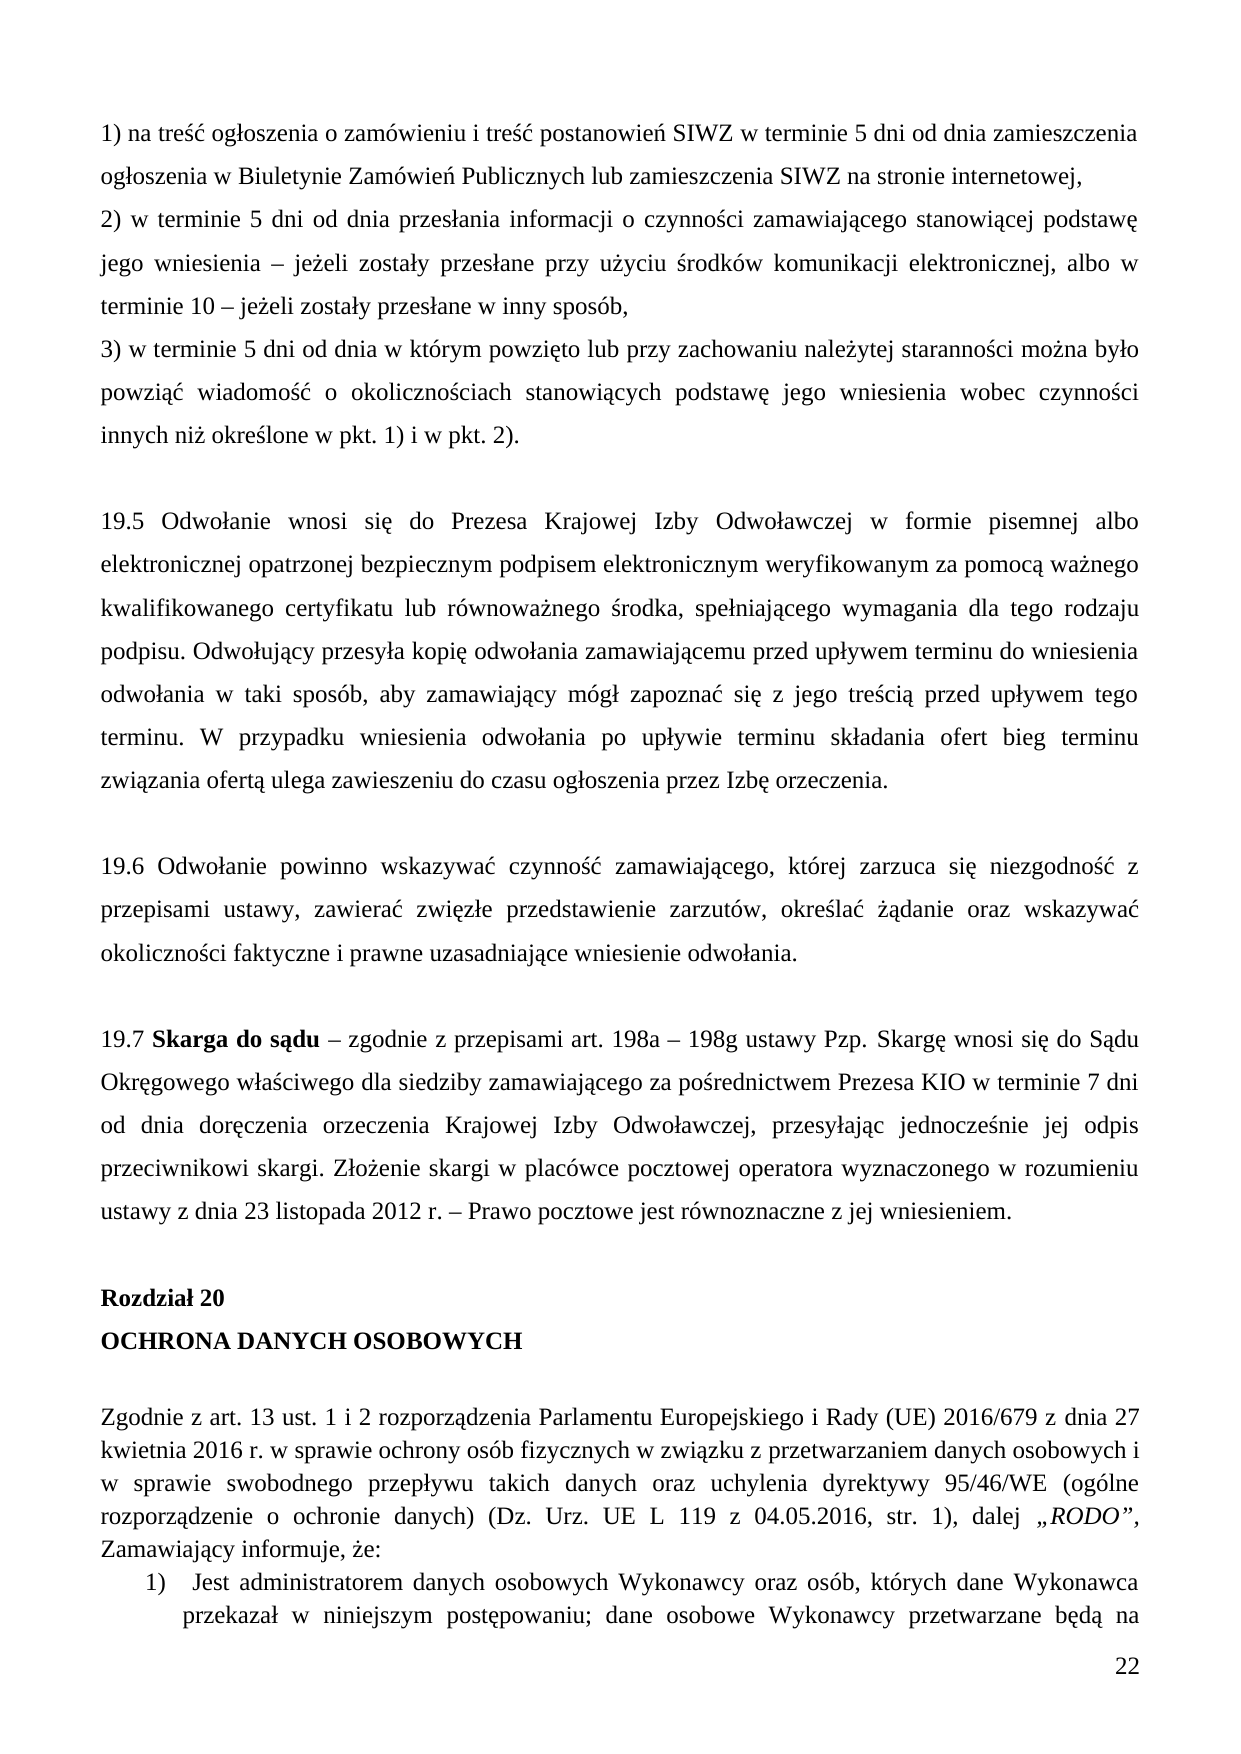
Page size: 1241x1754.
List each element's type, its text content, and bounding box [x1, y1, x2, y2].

text 19.5 Odwołanie wnosi się do Prezesa Krajowej Izby Odwoławczej w formie pisemnej albo elektronicznej opatrzonej bezpiecznym podpisem elektronicznym weryfikowanym za pomocą ważnego kwalifikowanego certyfikatu lub równoważnego środka, spełniającego wymagania dla tego rodzaju podpisu. Odwołujący przesyła kopię odwołania zamawiającemu przed upływem terminu do wniesienia odwołania w taki sposób, aby zamawiający mógł zapoznać się z jego treścią przed upływem tego terminu. W przypadku wniesienia odwołania po upływie terminu składania ofert bieg terminu związania ofertą ulega zawieszeniu do czasu ogłoszenia przez Izbę orzeczenia. [100, 506, 1140, 794]
text 1) na treść ogłoszenia o zamówieniu i treść postanowień SIWZ w terminie 5 dni od dnia zamieszczenia ogłoszenia w Biuletynie Zamówień Publicznych lub zamieszczenia SIWZ na stronie internetowej, [100, 118, 1140, 190]
text 2) w terminie 5 dni od dnia przesłania informacji o czynności zamawiającego stanowiącej podstawę jego wniesienia – jeżeli zostały przesłane przy użyciu środków komunikacji elektronicznej, albo w terminie 10 – jeżeli zostały przesłane w inny sposób, [100, 204, 1140, 319]
text Rozdział 20 [100, 1283, 1140, 1311]
text Zgodnie z art. 13 ust. 1 i 2 rozporządzenia Parlamentu Europejskiego i Rady (UE) 2016/679 z dnia 27 kwietnia 2016 r. w sprawie ochrony osób fizycznych w związku z przetwarzaniem danych osobowych i w sprawie swobodnego przepływu takich danych oraz uchylenia dyrektywy 95/46/WE (ogólne rozporządzenie o ochronie danych) (Dz. Urz. UE L 119 z 04.05.2016, str. 1), dalej „RODO”, Zamawiający informuje, że: [100, 1402, 1140, 1563]
text 3) w terminie 5 dni od dnia w którym powzięto lub przy zachowaniu należytej staranności można było powziąć wiadomość o okolicznościach stanowiących podstawę jego wniesienia wobec czynności innych niż określone w pkt. 1) i w pkt. 2). [100, 334, 1140, 449]
text OCHRONA DANYCH OSOBOWYCH [100, 1326, 1140, 1354]
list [145, 1567, 1140, 1629]
text 19.7 Skarga do sądu – zgodnie z przepisami art. 198a – 198g ustawy Pzp. Skargę wnosi się do Sądu Okręgowego właściwego dla siedziby zamawiającego za pośrednictwem Prezesa KIO w terminie 7 dni od dnia doręczenia orzeczenia Krajowej Izby Odwoławczej, przesyłając jednocześnie jej odpis przeciwnikowi skargi. Złożenie skargi w placówce pocztowej operatora wyznaczonego w rozumieniu ustawy z dnia 23 listopada 2012 r. – Prawo pocztowe jest równoznaczne z jej wniesieniem. [100, 1024, 1140, 1225]
text 19.6 Odwołanie powinno wskazywać czynność zamawiającego, której zarzuca się niezgodność z przepisami ustawy, zawierać zwięzłe przedstawienie zarzutów, określać żądanie oraz wskazywać okoliczności faktyczne i prawne uzasadniające wniesienie odwołania. [100, 851, 1140, 966]
